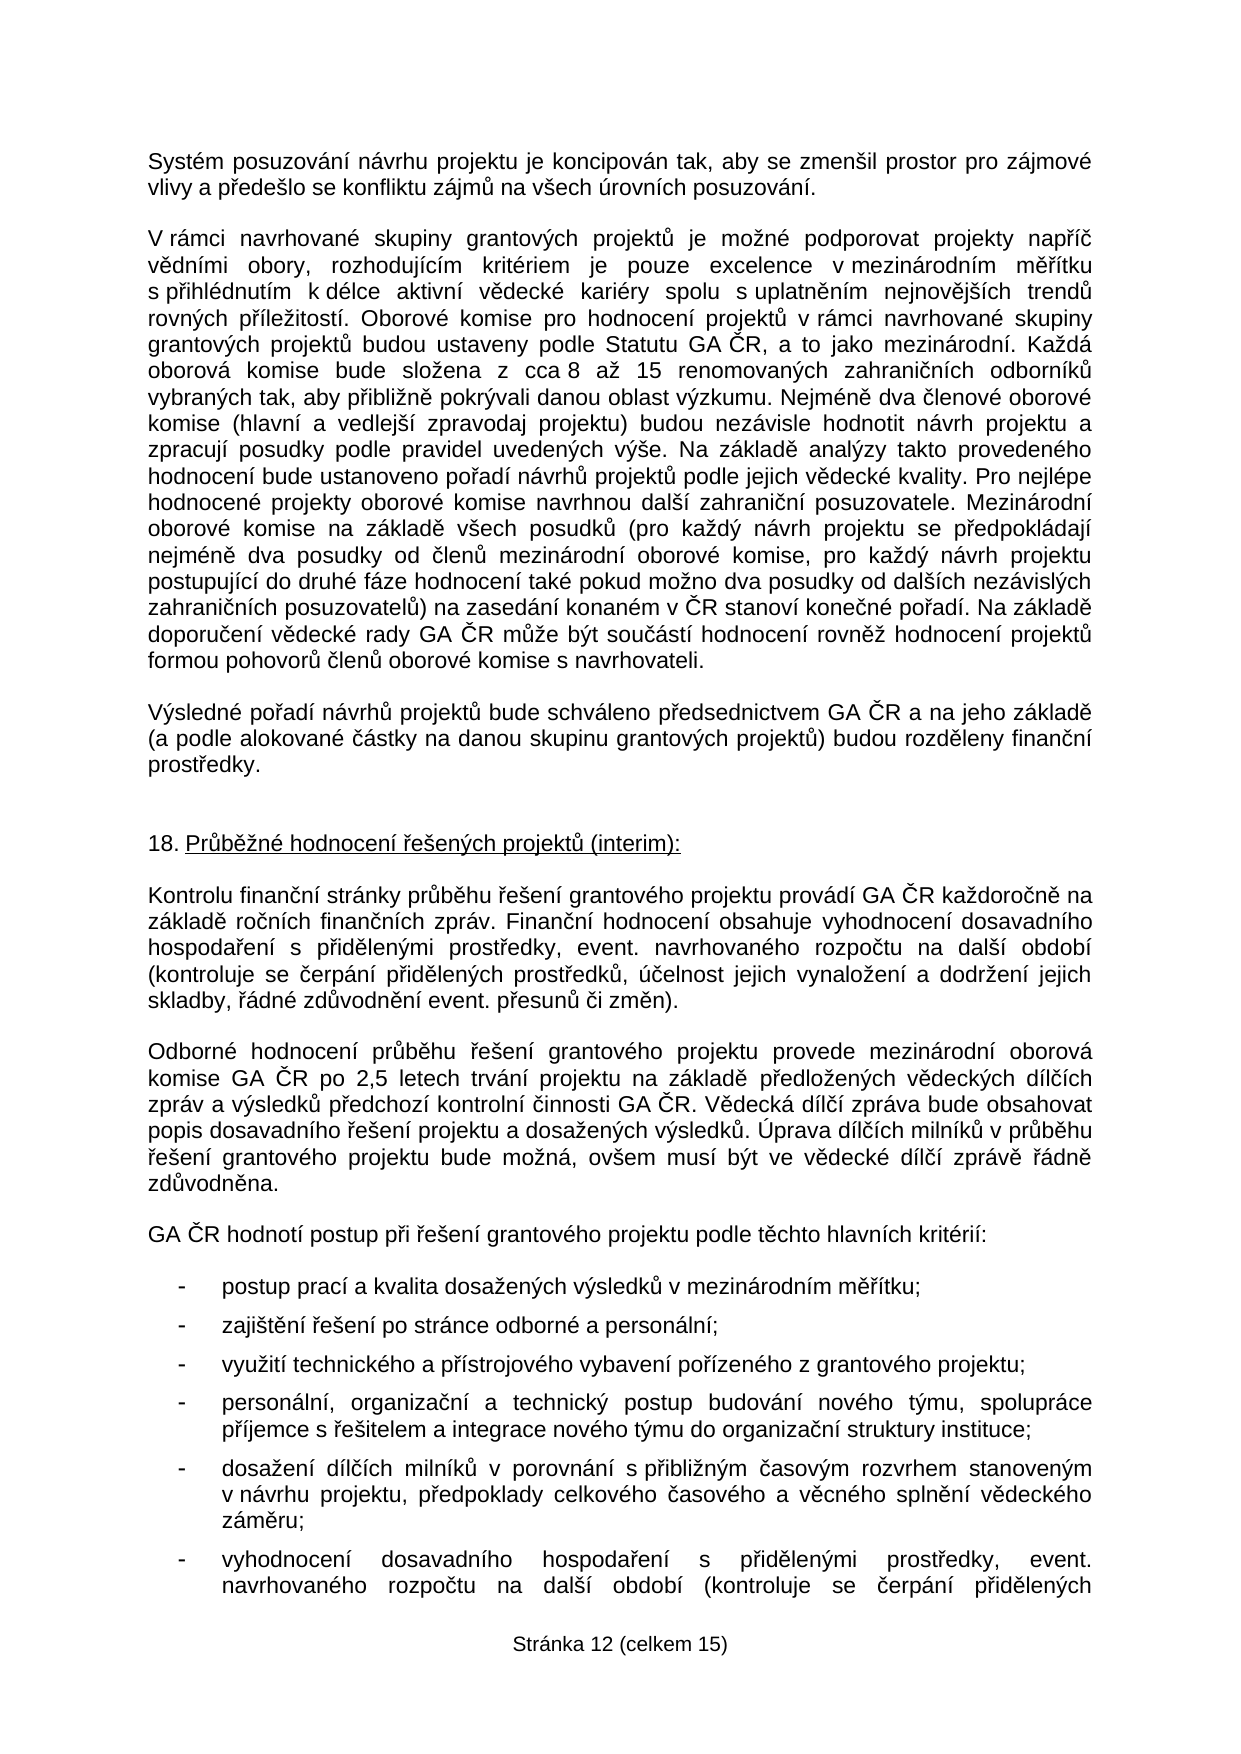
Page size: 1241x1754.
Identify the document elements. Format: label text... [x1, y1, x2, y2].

text GA ČR hodnotí postup při řešení grantového projektu podle těchto hlavních kritérií: [148, 1221, 1092, 1248]
list dosažení dílčích milníků v porovnání s přibližným časovým rozvrhem stanoveným v návrhu projektu, předpoklady celkového časového a věcného splnění vědeckého záměru; [178, 1454, 1092, 1534]
list postup prací a kvalita dosažených výsledků v mezinárodním měřítku; [178, 1273, 1092, 1299]
list personální, organizační a technický postup budování nového týmu, spolupráce příjemce s řešitelem a integrace nového týmu do organizační struktury instituce; [178, 1389, 1092, 1442]
list Průběžné hodnocení řešených projektů (interim): [148, 830, 1092, 857]
text Výsledné pořadí návrhů projektů bude schváleno předsednictvem GA ČR a na jeho základě (a podle alokované částky na danou skupinu grantových projektů) budou rozděleny finanční prostředky. [148, 698, 1092, 777]
text Odborné hodnocení průběhu řešení grantového projektu provede mezinárodní oborová komise GA ČR po 2,5 letech trvání projektu na základě předložených vědeckých dílčích zpráv a výsledků předchozí kontrolní činnosti GA ČR. Vědecká dílčí zpráva bude obsahovat popis dosavadního řešení projektu a dosažených výsledků. Úprava dílčích milníků v průběhu řešení grantového projektu bude možná, ovšem musí být ve vědecké dílčí zprávě řádně zdůvodněna. [148, 1038, 1092, 1196]
list zajištění řešení po stránce odborné a personální; [178, 1312, 1092, 1338]
list využití technického a přístrojového vybavení pořízeného z grantového projektu; [178, 1351, 1092, 1377]
text Kontrolu finanční stránky průběhu řešení grantového projektu provádí GA ČR každoročně na základě ročních finančních zpráv. Finanční hodnocení obsahuje vyhodnocení dosavadního hospodaření s přidělenými prostředky, event. navrhovaného rozpočtu na další období (kontroluje se čerpání přidělených prostředků, účelnost jejich vynaložení a dodržení jejich skladby, řádné zdůvodnění event. přesunů či změn). [148, 882, 1092, 1013]
text Systém posuzování návrhu projektu je koncipován tak, aby se zmenšil prostor pro zájmové vlivy a předešlo se konfliktu zájmů na všech úrovních posuzování. [148, 148, 1092, 200]
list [178, 1546, 1092, 1599]
text V rámci navrhované skupiny grantových projektů je možné podporovat projekty napříč vědními obory, rozhodujícím kritériem je pouze excelence v mezinárodním měřítku s přihlédnutím k délce aktivní vědecké kariéry spolu s uplatněním nejnovějších trendů rovných příležitostí. Oborové komise pro hodnocení projektů v rámci navrhované skupiny grantových projektů budou ustaveny podle Statutu GA ČR, a to jako mezinárodní. Každá oborová komise bude složena z cca 8 až 15 renomovaných zahraničních odborníků vybraných tak, aby přibližně pokrývali danou oblast výzkumu. Nejméně dva členové oborové komise (hlavní a vedlejší zpravodaj projektu) budou nezávisle hodnotit návrh projektu a zpracují posudky podle pravidel uvedených výše. Na základě analýzy takto provedeného hodnocení bude ustanoveno pořadí návrhů projektů podle jejich vědecké kvality. Pro nejlépe hodnocené projekty oborové komise navrhnou další zahraniční posuzovatele. Mezinárodní oborové komise na základě všech posudků (pro každý návrh projektu se předpokládají nejméně dva posudky od členů mezinárodní oborové komise, pro každý návrh projektu postupující do druhé fáze hodnocení také pokud možno dva posudky od dalších nezávislých zahraničních posuzovatelů) na zasedání konaném v ČR stanoví konečné pořadí. Na základě doporučení vědecké rady GA ČR může být součástí hodnocení rovněž hodnocení projektů formou pohovorů členů oborové komise s navrhovateli. [148, 225, 1092, 673]
